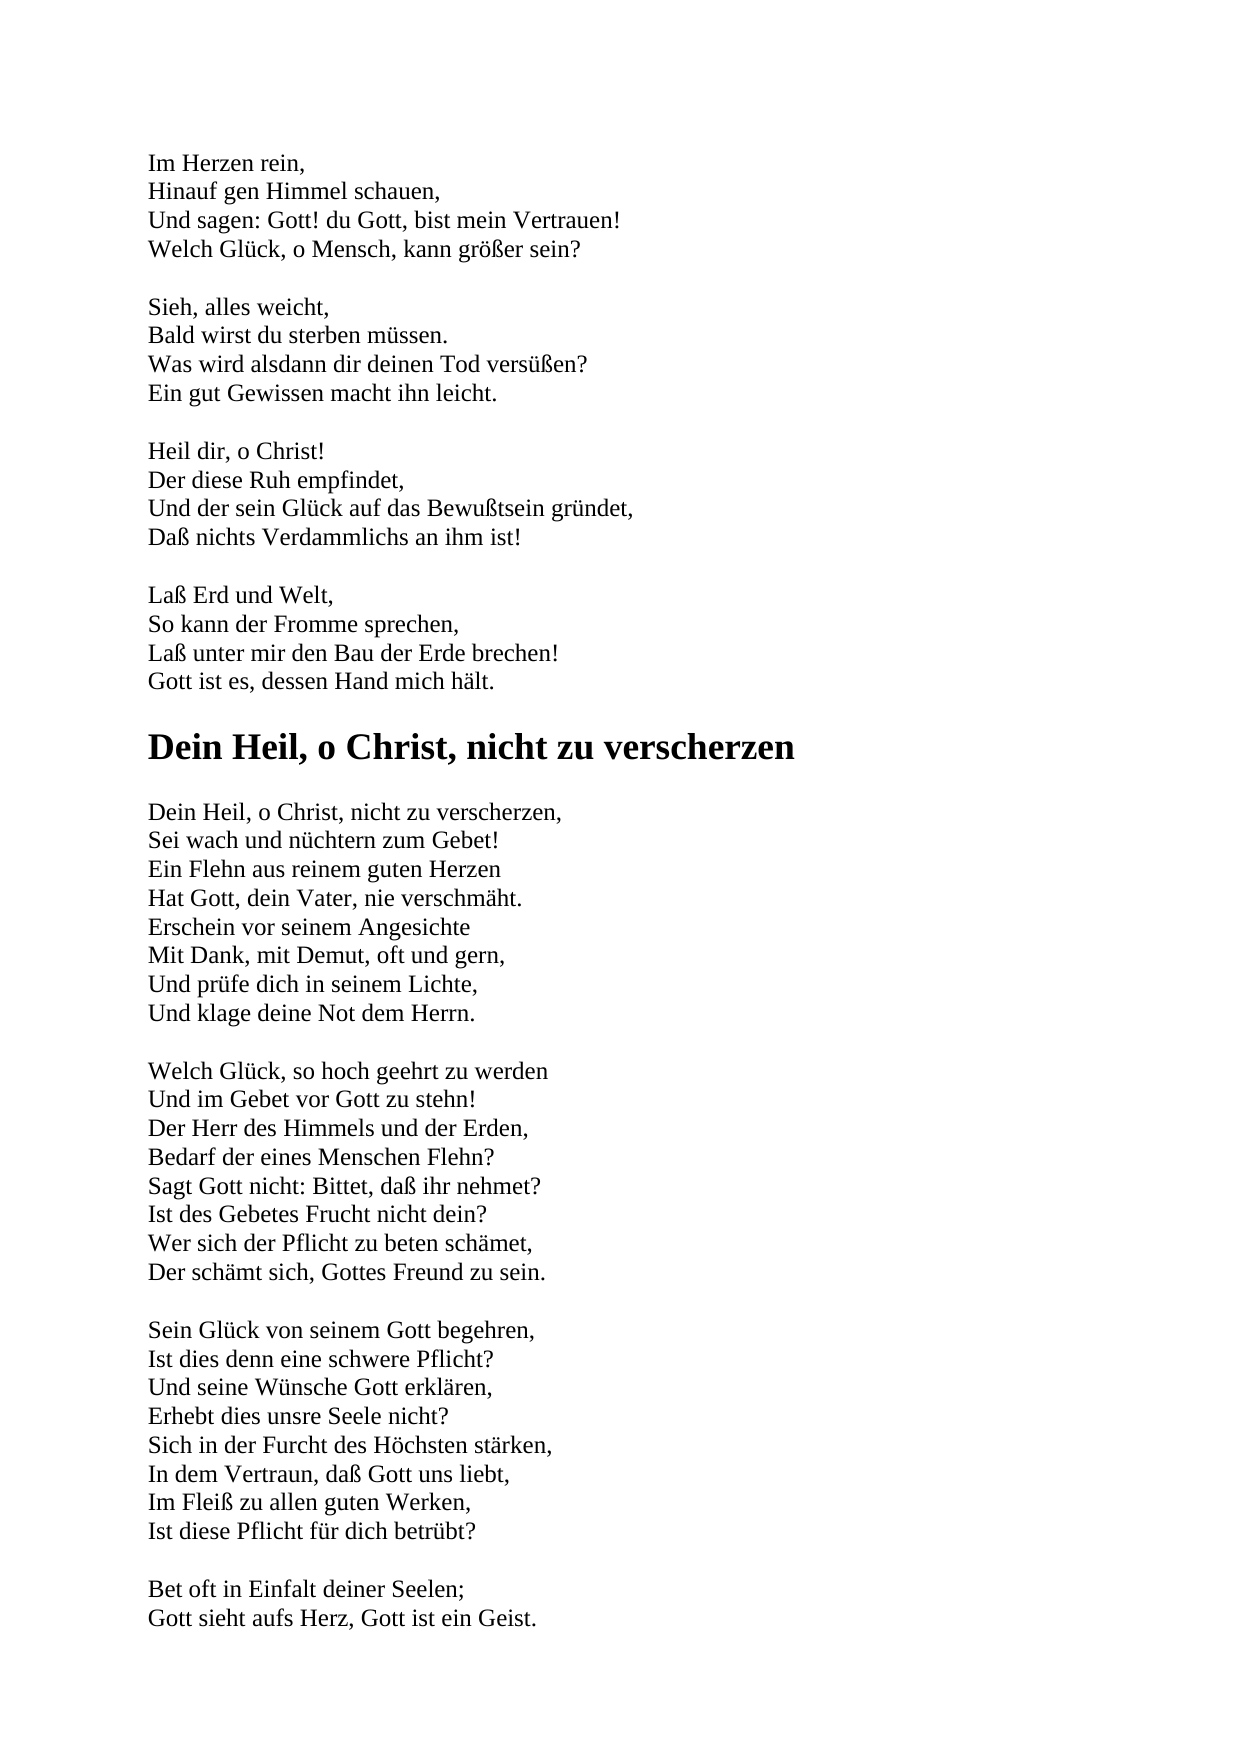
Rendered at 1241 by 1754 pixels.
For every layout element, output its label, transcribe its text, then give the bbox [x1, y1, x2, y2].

text Heil dir, o Christ! Der diese Ruh empfindet, Und der sein Glück auf das Bewußtsein gründet, Daß nichts Verdammlichs an ihm ist! [148, 436, 1093, 551]
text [148, 1574, 1093, 1632]
subtitle Dein Heil, o Christ, nicht zu verscherzen [148, 724, 1093, 767]
text Sieh, alles weicht, Bald wirst du sterben müssen. Was wird alsdann dir deinen Tod versüßen? Ein gut Gewissen macht ihn leicht. [148, 292, 1093, 407]
text Dein Heil, o Christ, nicht zu verscherzen, Sei wach und nüchtern zum Gebet! Ein Flehn aus reinem guten Herzen Hat Gott, dein Vater, nie verschmäht. Erschein vor seinem Angesichte Mit Dank, mit Demut, oft und gern, Und prüfe dich in seinem Lichte, Und klage deine Not dem Herrn. [148, 797, 1093, 1027]
text Sein Glück von seinem Gott begehren, Ist dies denn eine schwere Pflicht? Und seine Wünsche Gott erklären, Erhebt dies unsre Seele nicht? Sich in der Furcht des Höchsten stärken, In dem Vertraun, daß Gott uns liebt, Im Fleiß zu allen guten Werken, Ist diese Pflicht für dich betrübt? [148, 1315, 1093, 1545]
text Laß Erd und Welt, So kann der Fromme sprechen, Laß unter mir den Bau der Erde brechen! Gott ist es, dessen Hand mich hält. [148, 580, 1093, 695]
text Welch Glück, so hoch geehrt zu werden Und im Gebet vor Gott zu stehn! Der Herr des Himmels und der Erden, Bedarf der eines Menschen Flehn? Sagt Gott nicht: Bittet, daß ihr nehmet? Ist des Gebetes Frucht nicht dein? Wer sich der Pflicht zu beten schämet, Der schämt sich, Gottes Freund zu sein. [148, 1056, 1093, 1286]
text Im Herzen rein, Hinauf gen Himmel schauen, Und sagen: Gott! du Gott, bist mein Vertrauen! Welch Glück, o Mensch, kann größer sein? [148, 148, 1093, 263]
